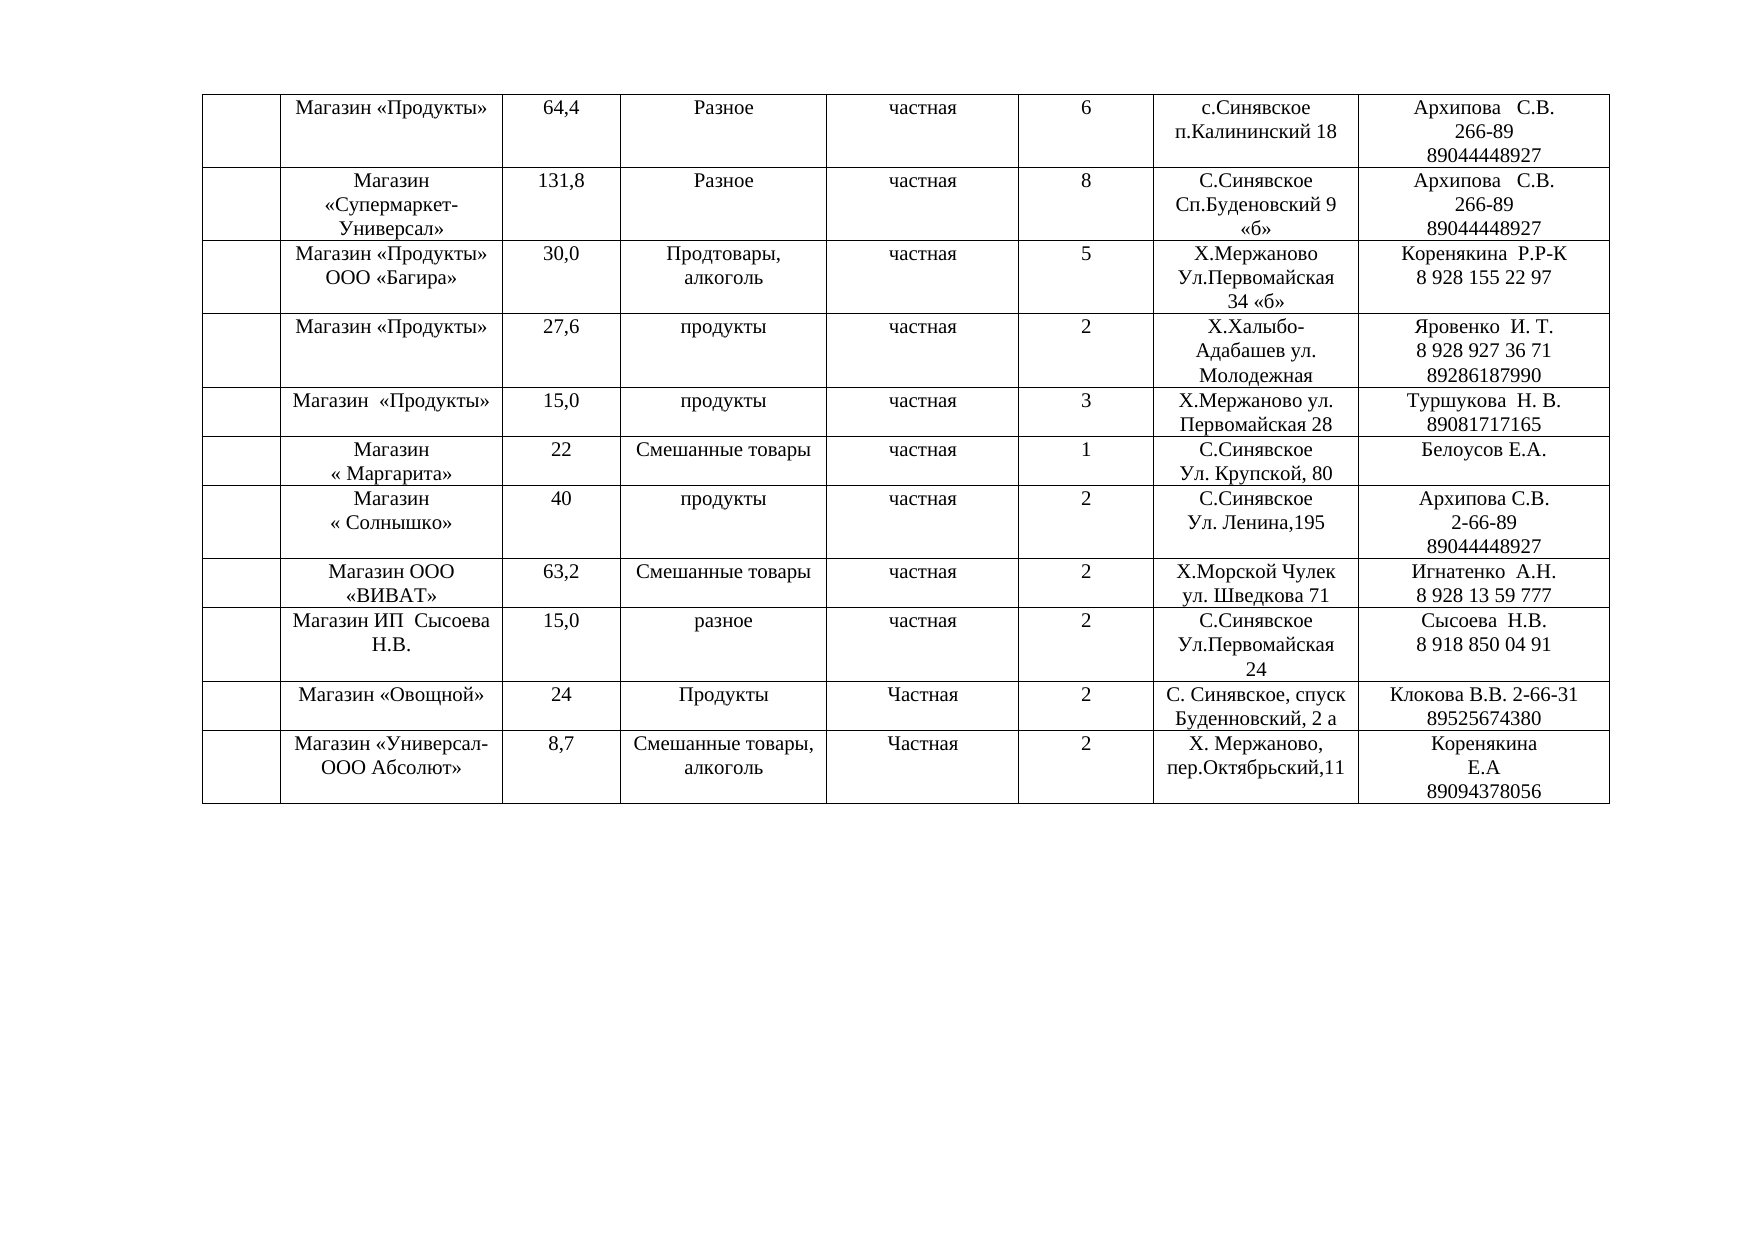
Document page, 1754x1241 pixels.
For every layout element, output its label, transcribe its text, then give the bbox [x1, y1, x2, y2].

table_cell 2 [1019, 486, 1153, 558]
table_cell Смешанные товары, алкоголь [621, 731, 826, 803]
table_cell Магазин « Солнышко» [281, 486, 502, 558]
table_cell 30,0 [503, 241, 620, 313]
table_cell 2 [1019, 608, 1153, 681]
table_cell Архипова С.В. 266-89 89044448927 [1359, 95, 1609, 167]
table_cell 63,2 [503, 559, 620, 607]
table_cell 5 [1019, 241, 1153, 313]
table_cell 6 [1019, 95, 1153, 167]
table_cell Частная [827, 682, 1018, 730]
table_cell Коренякина Р.Р-К 8 928 155 22 97 [1359, 241, 1609, 313]
table_cell Клокова В.В. 2-66-31 89525674380 [1359, 682, 1609, 730]
table_cell Х.Морской Чулек ул. Шведкова 71 [1154, 559, 1358, 607]
table_cell Разное [621, 168, 826, 240]
table_cell частная [827, 168, 1018, 240]
table_cell Туршукова Н. В. 89081717165 [1359, 388, 1609, 436]
table_cell Игнатенко А.Н. 8 928 13 59 777 [1359, 559, 1609, 607]
table_cell [203, 388, 280, 436]
table_cell С.Синявское Ул. Крупской, 80 [1154, 437, 1358, 485]
table_cell разное [621, 608, 826, 681]
table_cell Магазин «Супермаркет-Универсал» [281, 168, 502, 240]
table_cell 3 [1019, 388, 1153, 436]
table_cell Магазин «Продукты» [281, 388, 502, 436]
table_cell Магазин «Продукты» [281, 95, 502, 167]
table_cell 40 [503, 486, 620, 558]
table_cell 8,7 [503, 731, 620, 803]
table_cell Магазин « Маргарита» [281, 437, 502, 485]
table_cell 2 [1019, 682, 1153, 730]
table_cell Разное [621, 95, 826, 167]
table_cell Магазин ООО «ВИВАТ» [281, 559, 502, 607]
table_cell 2 [1019, 731, 1153, 803]
table_cell продукты [621, 314, 826, 387]
table_cell [203, 608, 280, 681]
table_cell С.Синявское Ул. Ленина,195 [1154, 486, 1358, 558]
table_cell 15,0 [503, 388, 620, 436]
table_cell С. Синявское, спуск Буденновский, 2 а [1154, 682, 1358, 730]
table_cell частная [827, 608, 1018, 681]
table_cell [203, 731, 280, 803]
table_cell Архипова С.В. 266-89 89044448927 [1359, 168, 1609, 240]
table_cell 27,6 [503, 314, 620, 387]
table_cell 131,8 [503, 168, 620, 240]
table_cell 8 [1019, 168, 1153, 240]
table_cell [203, 95, 280, 167]
table_cell частная [827, 437, 1018, 485]
table_cell С.Синявское Ул.Первомайская 24 [1154, 608, 1358, 681]
table_cell [203, 168, 280, 240]
table_cell Частная [827, 731, 1018, 803]
table_cell С.Синявское Сп.Буденовский 9 «б» [1154, 168, 1358, 240]
table_cell 24 [503, 682, 620, 730]
table_cell Архипова С.В. 2-66-89 89044448927 [1359, 486, 1609, 558]
table_cell Магазин «Универсал- ООО Абсолют» [281, 731, 502, 803]
table_cell Сысоева Н.В. 8 918 850 04 91 [1359, 608, 1609, 681]
table_cell [203, 559, 280, 607]
table_cell 22 [503, 437, 620, 485]
table_cell 2 [1019, 559, 1153, 607]
table_cell частная [827, 241, 1018, 313]
table_cell Х.Халыбо-Адабашев ул. Молодежная [1154, 314, 1358, 387]
table_cell Х.Мержаново Ул.Первомайская 34 «б» [1154, 241, 1358, 313]
table_cell частная [827, 95, 1018, 167]
table_cell Продтовары, алкоголь [621, 241, 826, 313]
table_cell Магазин «Продукты» ООО «Багира» [281, 241, 502, 313]
table_cell Продукты [621, 682, 826, 730]
table_cell Смешанные товары [621, 559, 826, 607]
table_cell [203, 486, 280, 558]
table_cell Магазин «Продукты» [281, 314, 502, 387]
table_cell Х. Мержаново, пер.Октябрьский,11 [1154, 731, 1358, 803]
table_cell частная [827, 486, 1018, 558]
table_cell [203, 314, 280, 387]
table_cell Х.Мержаново ул. Первомайская 28 [1154, 388, 1358, 436]
table_cell с.Синявское п.Калининский 18 [1154, 95, 1358, 167]
table_cell частная [827, 314, 1018, 387]
table_cell Белоусов Е.А. [1359, 437, 1609, 485]
table_cell 15,0 [503, 608, 620, 681]
table_cell [203, 437, 280, 485]
table_cell 64,4 [503, 95, 620, 167]
table_cell [203, 682, 280, 730]
table_cell Магазин «Овощной» [281, 682, 502, 730]
table_cell Смешанные товары [621, 437, 826, 485]
table_cell частная [827, 559, 1018, 607]
table_cell продукты [621, 388, 826, 436]
table_cell продукты [621, 486, 826, 558]
table_cell Коренякина Е.А 89094378056 [1359, 731, 1609, 803]
table_cell 2 [1019, 314, 1153, 387]
table_cell Магазин ИП Сысоева Н.В. [281, 608, 502, 681]
table_cell частная [827, 388, 1018, 436]
table_cell 1 [1019, 437, 1153, 485]
table_cell [203, 241, 280, 313]
table_cell Яровенко И. Т. 8 928 927 36 71 89286187990 [1359, 314, 1609, 387]
